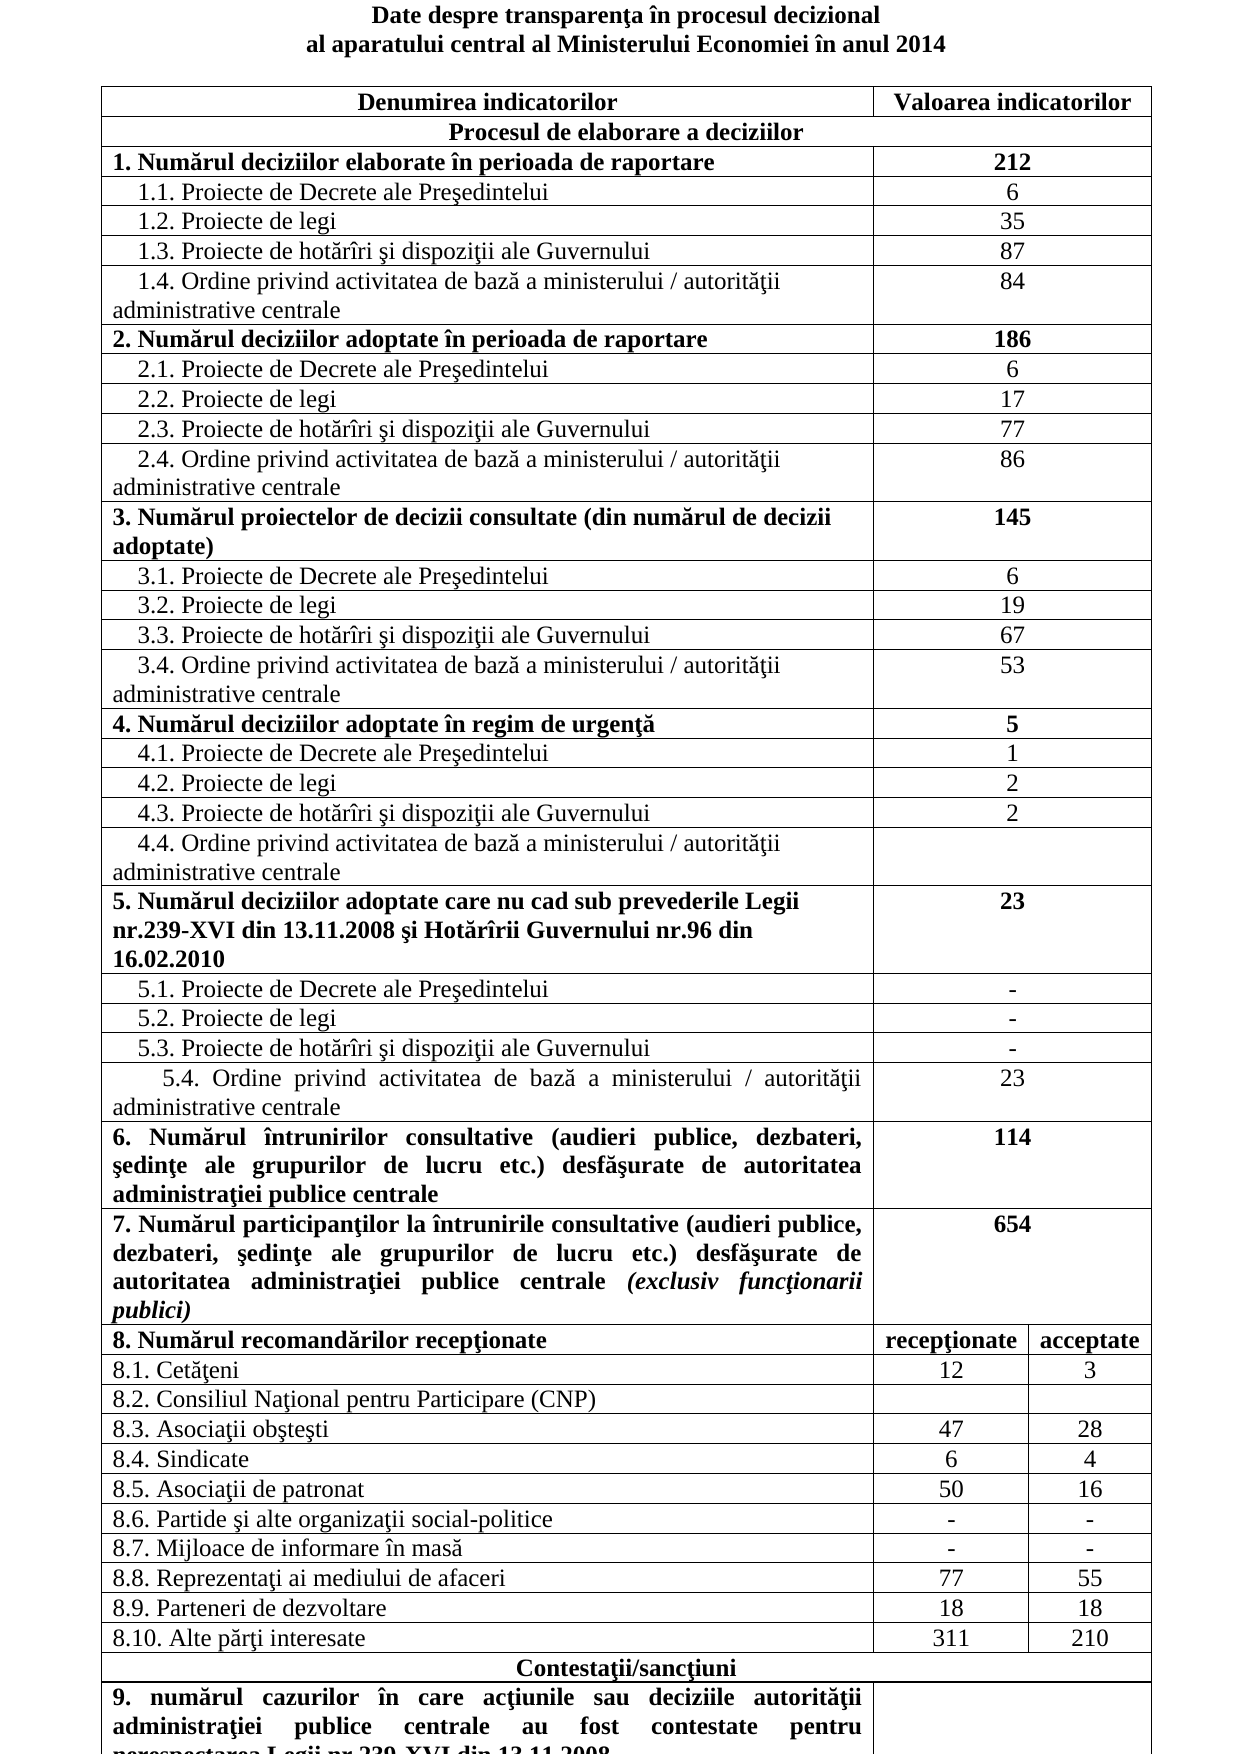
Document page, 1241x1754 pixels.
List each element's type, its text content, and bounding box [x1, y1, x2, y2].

table_cell 55 [1029, 1563, 1151, 1592]
table_cell 87 [874, 236, 1151, 265]
table_cell 2. Numărul deciziilor adoptate în perioada de raportare [102, 325, 873, 353]
table_cell 1.1. Proiecte de Decrete ale Preşedintelui [102, 177, 873, 205]
table_cell 17 [874, 384, 1151, 413]
table_cell 212 [874, 147, 1151, 176]
table_cell - [874, 1033, 1151, 1062]
table_cell 35 [874, 206, 1151, 235]
table_cell - [874, 1504, 1028, 1532]
table_cell 8.2. Consiliul Naţional pentru Participare (CNP) [102, 1385, 873, 1413]
table_cell 16 [1029, 1474, 1151, 1503]
table_cell - [1029, 1504, 1151, 1532]
table_cell 8.5. Asociaţii de patronat [102, 1474, 873, 1503]
table_cell 186 [874, 325, 1151, 353]
table_cell 77 [874, 414, 1151, 443]
table_cell 145 [874, 502, 1151, 560]
table_cell 1.2. Proiecte de legi [102, 206, 873, 235]
table_cell 5.1. Proiecte de Decrete ale Preşedintelui [102, 974, 873, 1002]
table_cell 1. Numărul deciziilor elaborate în perioada de raportare [102, 147, 873, 176]
table_cell 50 [874, 1474, 1028, 1503]
table_cell 3.1. Proiecte de Decrete ale Preşedintelui [102, 561, 873, 589]
table_cell 4.4. Ordine privind activitatea de bază a ministerului / autorităţii administrative centrale [102, 828, 873, 885]
table_cell Denumirea indicatorilor [102, 87, 873, 116]
table_cell 2.1. Proiecte de Decrete ale Preşedintelui [102, 354, 873, 383]
table_cell - [874, 974, 1151, 1002]
table_cell 77 [874, 1563, 1028, 1592]
table_cell 8.1. Cetăţeni [102, 1355, 873, 1383]
table_cell 8.8. Reprezentaţi ai mediului de afaceri [102, 1563, 873, 1592]
table_cell 2.4. Ordine privind activitatea de bază a ministerului / autorităţii administrative centrale [102, 444, 873, 501]
table_cell 18 [874, 1593, 1028, 1622]
table_cell - [874, 1004, 1151, 1032]
table_cell [1029, 1385, 1151, 1413]
table_cell - [874, 1534, 1028, 1562]
table_cell 8.9. Parteneri de dezvoltare [102, 1593, 873, 1622]
table_cell 6. Numărul întrunirilor consultative (audieri publice, dezbateri, şedinţe ale grupurilor de lucru etc.) desfăşurate de autoritatea administraţiei publice centrale [102, 1122, 873, 1208]
table_cell 18 [1029, 1593, 1151, 1622]
table_cell 8.6. Partide şi alte organizaţii social-politice [102, 1504, 873, 1532]
table_cell 86 [874, 444, 1151, 501]
table_cell 12 [874, 1355, 1028, 1383]
table_cell 2.3. Proiecte de hotărîri şi dispoziţii ale Guvernului [102, 414, 873, 443]
table_cell 3.4. Ordine privind activitatea de bază a ministerului / autorităţii administrative centrale [102, 650, 873, 708]
table_cell Procesul de elaborare a deciziilor [102, 117, 1151, 146]
table_cell 5.2. Proiecte de legi [102, 1004, 873, 1032]
table_cell 4 [1029, 1444, 1151, 1473]
table_cell 1.4. Ordine privind activitatea de bază a ministerului / autorităţii administrative centrale [102, 266, 873, 323]
table_cell 5. Numărul deciziilor adoptate care nu cad sub prevederile Legii nr.239-XVI din 13.11.2008 şi Hotărîrii Guvernului nr.96 din 16.02.2010 [102, 886, 873, 973]
table_cell 5.4. Ordine privind activitatea de bază a ministerului / autorităţii administrative centrale [102, 1063, 873, 1121]
table_cell 3 [1029, 1355, 1151, 1383]
table_cell 1.3. Proiecte de hotărîri şi dispoziţii ale Guvernului [102, 236, 873, 265]
table_cell 6 [874, 1444, 1028, 1473]
table_cell Contestaţii/sancţiuni [102, 1653, 1151, 1681]
table_cell [874, 828, 1151, 885]
table_cell 47 [874, 1414, 1028, 1443]
table_cell Valoarea indicatorilor [874, 87, 1151, 116]
table_cell [874, 1683, 1151, 1754]
table_cell 53 [874, 650, 1151, 708]
table_header Date despre transparenţa în procesul decizional al aparatului central al Ministerului Economiei în anul 2014 [101, 0, 1151, 86]
table_cell 8.3. Asociaţii obşteşti [102, 1414, 873, 1443]
table_cell 23 [874, 886, 1151, 973]
table_cell acceptate [1029, 1325, 1151, 1354]
table_cell 2 [874, 768, 1151, 797]
table_cell 8.10. Alte părţi interesate [102, 1623, 873, 1652]
table_cell recepţionate [874, 1325, 1028, 1354]
table_cell 4. Numărul deciziilor adoptate în regim de urgenţă [102, 709, 873, 737]
table_cell 3. Numărul proiectelor de decizii consultate (din numărul de decizii adoptate) [102, 502, 873, 560]
table_cell 1 [874, 739, 1151, 767]
table_cell 84 [874, 266, 1151, 323]
table_cell 4.2. Proiecte de legi [102, 768, 873, 797]
table_cell - [1029, 1534, 1151, 1562]
table_cell 114 [874, 1122, 1151, 1208]
table_cell 8.4. Sindicate [102, 1444, 873, 1473]
table_cell 7. Numărul participanţilor la întrunirile consultative (audieri publice, dezbateri, şedinţe ale grupurilor de lucru etc.) desfăşurate de autoritatea administraţiei publice centrale (exclusiv funcţionarii publici) [102, 1209, 873, 1324]
table_cell 8. Numărul recomandărilor recepţionate [102, 1325, 873, 1354]
table_cell 23 [874, 1063, 1151, 1121]
table_cell 210 [1029, 1623, 1151, 1652]
table_cell 5 [874, 709, 1151, 737]
table_cell 4.1. Proiecte de Decrete ale Preşedintelui [102, 739, 873, 767]
table_cell 5.3. Proiecte de hotărîri şi dispoziţii ale Guvernului [102, 1033, 873, 1062]
table_cell 4.3. Proiecte de hotărîri şi dispoziţii ale Guvernului [102, 798, 873, 827]
table_cell 9. numărul cazurilor în care acţiunile sau deciziile autorităţii administraţiei publice centrale au fost contestate pentru nerespectarea Legii nr.239-XVI din 13.11.2008 [102, 1683, 873, 1754]
table_cell 19 [874, 591, 1151, 619]
table_cell 6 [874, 561, 1151, 589]
table_cell 6 [874, 177, 1151, 205]
table_cell 3.2. Proiecte de legi [102, 591, 873, 619]
table_cell 6 [874, 354, 1151, 383]
table_cell 28 [1029, 1414, 1151, 1443]
table_cell 3.3. Proiecte de hotărîri şi dispoziţii ale Guvernului [102, 620, 873, 649]
table_cell [874, 1385, 1028, 1413]
table_cell 67 [874, 620, 1151, 649]
table_cell 2 [874, 798, 1151, 827]
table_cell 8.7. Mijloace de informare în masă [102, 1534, 873, 1562]
table_cell 311 [874, 1623, 1028, 1652]
table_cell 654 [874, 1209, 1151, 1324]
table_cell 2.2. Proiecte de legi [102, 384, 873, 413]
